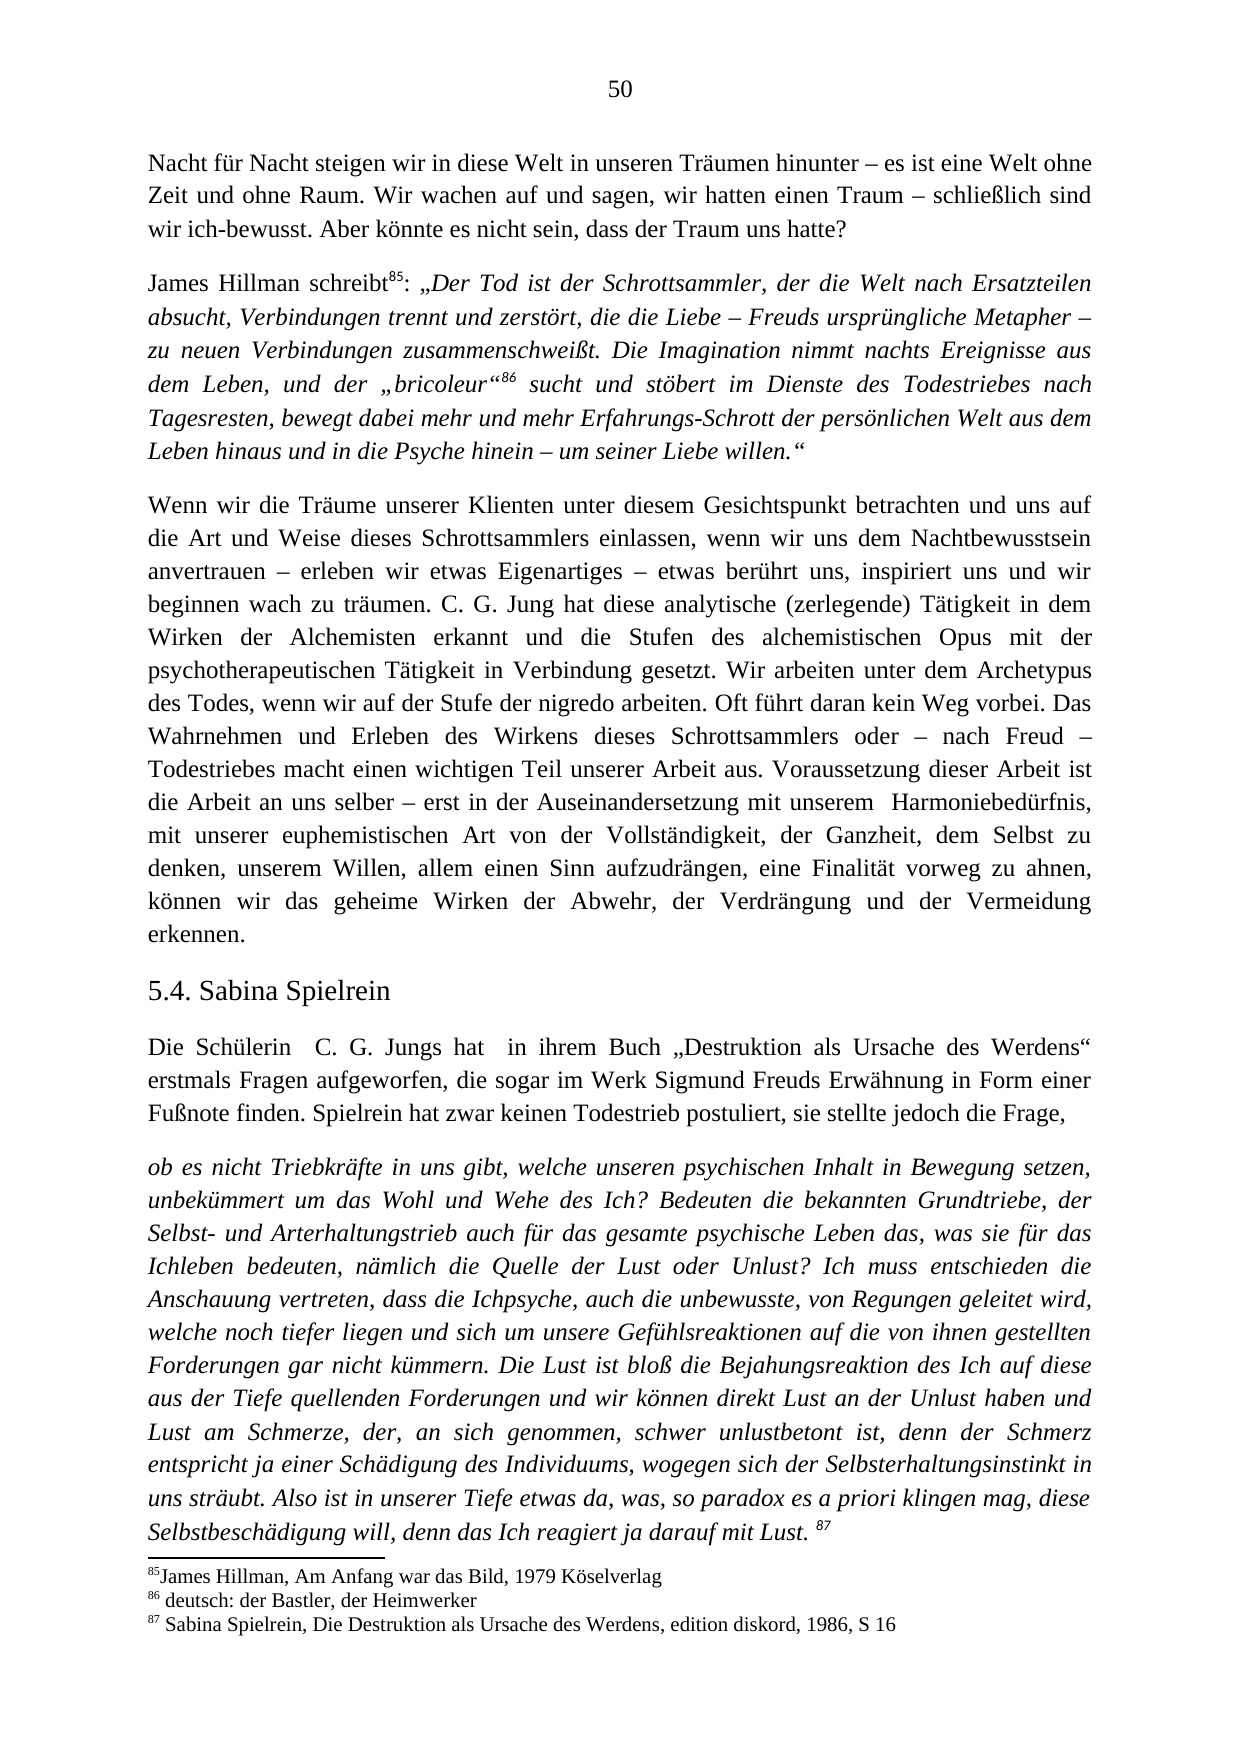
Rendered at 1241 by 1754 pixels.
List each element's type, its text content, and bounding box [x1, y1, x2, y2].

text Die Schülerin C. G. Jungs hat in ihrem Buch „Destruktion als Ursache des Werdens“ erstmals Fragen aufgeworfen, die sogar im Werk Sigmund Freuds Erwähnung in Form einer Fußnote finden. Spielrein hat zwar keinen Todestrieb postuliert, sie stellte jedoch die Frage, [148, 1032, 1093, 1127]
text 5.4. Sabina Spielrein [148, 973, 1093, 1007]
text Nacht für Nacht steigen wir in diese Welt in unseren Träumen hinunter – es ist eine Welt ohne Zeit und ohne Raum. Wir wachen auf und sagen, wir hatten einen Traum – schließlich sind wir ich-bewusst. Aber könnte es nicht sein, dass der Traum uns hatte? [148, 148, 1093, 242]
text Wenn wir die Träume unserer Klienten unter diesem Gesichtspunkt betrachten und uns auf die Art und Weise dieses Schrottsammlers einlassen, wenn wir uns dem Nachtbewusstsein anvertrauen – erleben wir etwas Eigenartiges – etwas berührt uns, inspiriert uns und wir beginnen wach zu träumen. C. G. Jung hat diese analytische (zerlegende) Tätigkeit in dem Wirken der Alchemisten erkannt und die Stufen des alchemistischen Opus mit der psychotherapeutischen Tätigkeit in Verbindung gesetzt. Wir arbeiten unter dem Archetypus des Todes, wenn wir auf der Stufe der nigredo arbeiten. Oft führt daran kein Weg vorbei. Das Wahrnehmen und Erleben des Wirkens dieses Schrottsammlers oder – nach Freud – Todestriebes macht einen wichtigen Teil unserer Arbeit aus. Voraussetzung dieser Arbeit ist die Arbeit an uns selber – erst in der Auseinandersetzung mit unserem Harmoniebedürfnis, mit unserer euphemistischen Art von der Vollständigkeit, der Ganzheit, dem Selbst zu denken, unserem Willen, allem einen Sinn aufzudrängen, eine Finalität vorweg zu ahnen, können wir das geheime Wirken der Abwehr, der Verdrängung und der Vermeidung erkennen. [148, 490, 1093, 948]
text James Hillman schreibt: „Der Tod ist der Schrottsammler, der die Welt nach Ersatzteilen absucht, Verbindungen trennt und zerstört, die die Liebe – Freuds ursprüngliche Metapher – zu neuen Verbindungen zusammenschweißt. Die Imagination nimmt nachts Ereignisse aus dem Leben, und der „bricoleur“ sucht und stöbert im Dienste des Todestriebes nach Tagesresten, bewegt dabei mehr und mehr Erfahrungs-Schrott der persönlichen Welt aus dem Leben hinaus und in die Psyche hinein – um seiner Liebe willen.“ [148, 267, 1093, 465]
text ob es nicht Triebkräfte in uns gibt, welche unseren psychischen Inhalt in Bewegung setzen, unbekümmert um das Wohl und Wehe des Ich? Bedeuten die bekannten Grundtriebe, der Selbst- und Arterhaltungstrieb auch für das gesamte psychische Leben das, was sie für das Ichleben bedeuten, nämlich die Quelle der Lust oder Unlust? Ich muss entschieden die Anschauung vertreten, dass die Ichpsyche, auch die unbewusste, von Regungen geleitet wird, welche noch tiefer liegen und sich um unsere Gefühlsreaktionen auf die von ihnen gestellten Forderungen gar nicht kümmern. Die Lust ist bloß die Bejahungsreaktion des Ich auf diese aus der Tiefe quellenden Forderungen und wir können direkt Lust an der Unlust haben und Lust am Schmerze, der, an sich genommen, schwer unlustbetont ist, denn der Schmerz entspricht ja einer Schädigung des Individuums, wogegen sich der Selbsterhaltungsinstinkt in uns sträubt. Also ist in unserer Tiefe etwas da, was, so paradox es a priori klingen mag, diese Selbstbeschädigung will, denn das Ich reagiert ja darauf mit Lust. [148, 1152, 1093, 1546]
